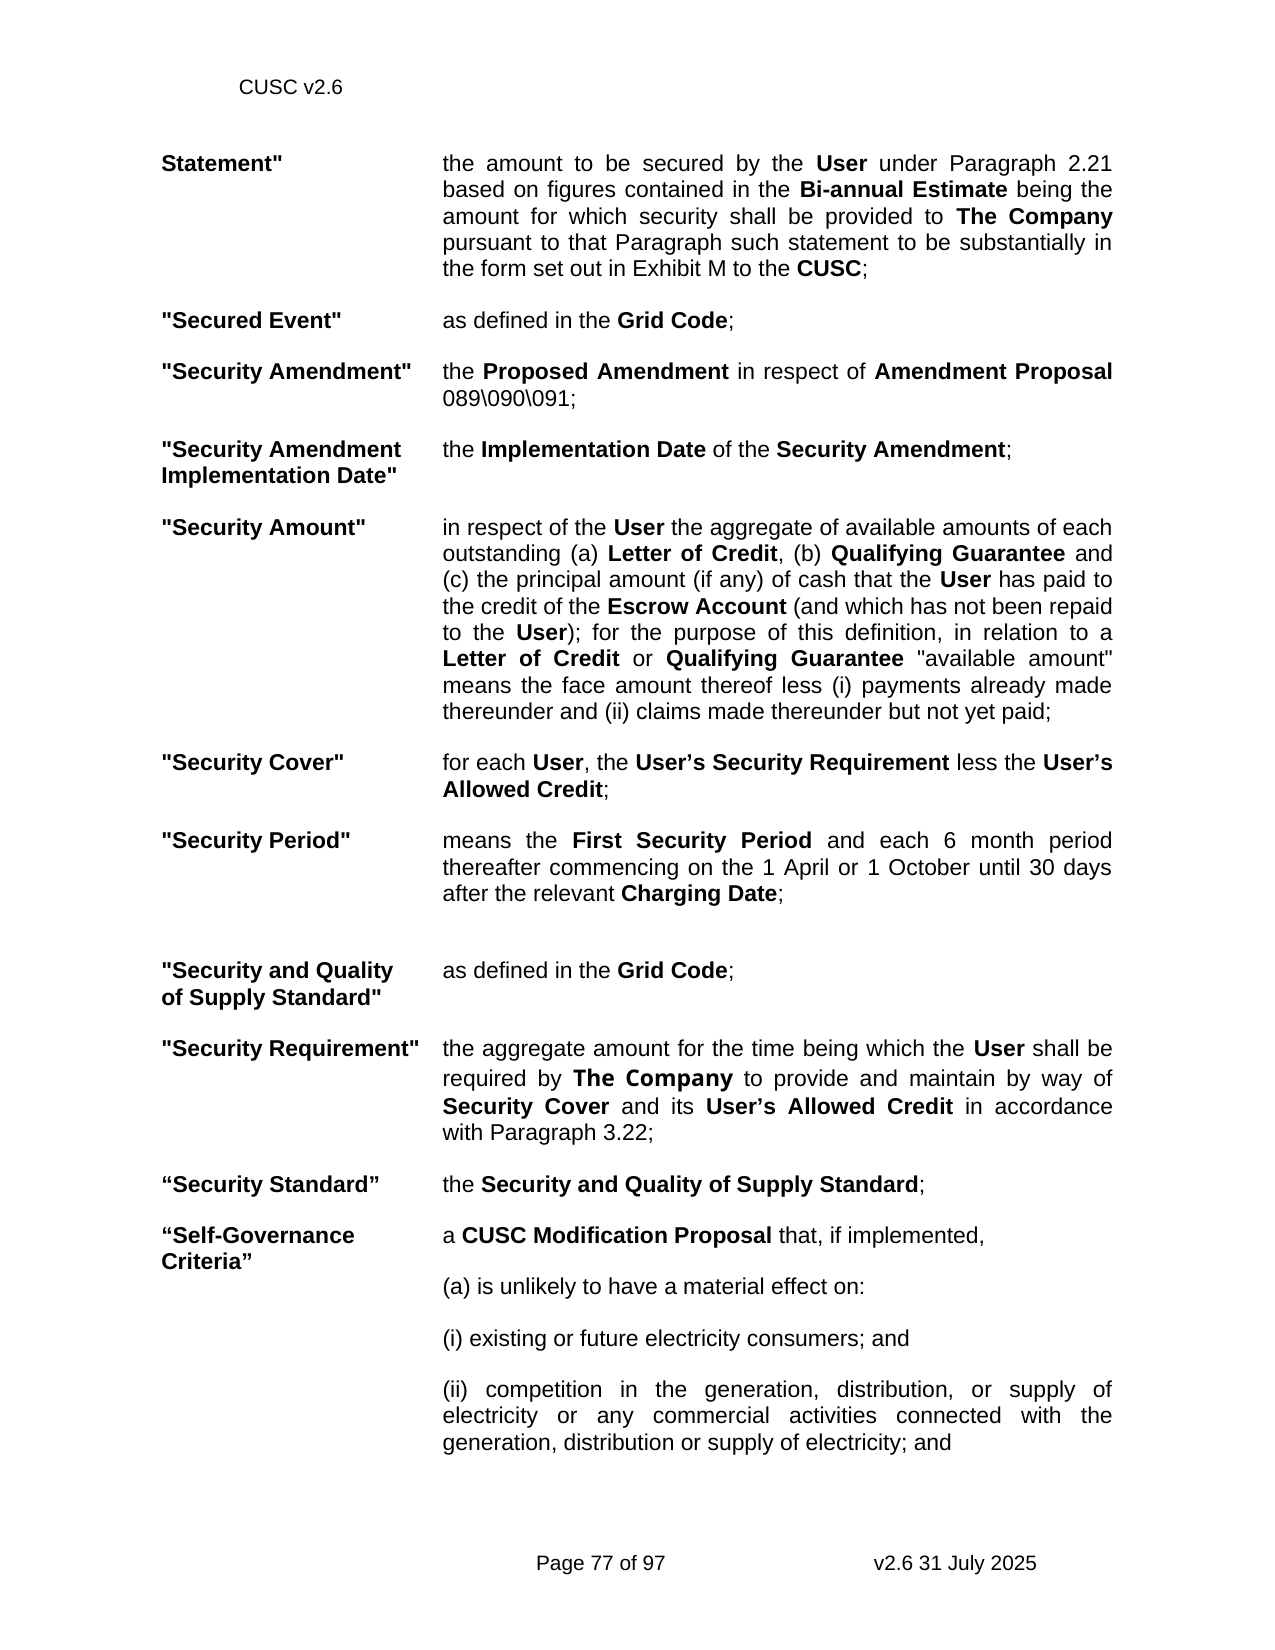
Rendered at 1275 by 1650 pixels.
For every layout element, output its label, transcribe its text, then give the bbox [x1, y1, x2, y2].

table_cell "Security Period" [150, 827, 431, 957]
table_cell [431, 1222, 1124, 1480]
table_cell "Security Requirement" [150, 1035, 431, 1171]
table_cell the Security and Quality of Supply Standard; [431, 1171, 1124, 1222]
table_cell "Security Amendment" [150, 358, 431, 436]
table_cell in respect of the User the aggregate of available amounts of each outstanding (a) Letter of Credit, (b) Qualifying Guarantee and (c) the principal amount (if any) of cash that the User has paid to the credit of the Escrow Account (and which has not been repaid to the User); for the purpose of this definition, in relation to a Letter of Credit or Qualifying Guarantee "available amount" means the face amount thereof less (i) payments already made thereunder and (ii) claims made thereunder but not yet paid; [431, 514, 1124, 749]
table_cell "Security Cover" [150, 749, 431, 827]
table_cell "Secured Event" [150, 307, 431, 358]
table_cell as defined in the Grid Code; [431, 307, 1124, 358]
table_cell the Proposed Amendment in respect of Amendment Proposal 089\090\091; [431, 358, 1124, 436]
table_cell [431, 150, 1124, 307]
table_cell as defined in the Grid Code; [431, 958, 1124, 1035]
table_cell "Security and Quality of Supply Standard" [150, 958, 431, 1035]
table_cell for each User, the User’s Security Requirement less the User’s Allowed Credit; [431, 749, 1124, 827]
table_cell “Security Standard” [150, 1171, 431, 1222]
table_cell means the First Security Period and each 6 month period thereafter commencing on the 1 April or 1 October until 30 days after the relevant Charging Date; [431, 827, 1124, 957]
table_cell "Security Amount" [150, 514, 431, 749]
table_cell "Security Amendment Implementation Date" [150, 436, 431, 513]
table_cell the Implementation Date of the Security Amendment; [431, 436, 1124, 513]
table_cell the aggregate amount for the time being which the User shall be required by The Company to provide and maintain by way of Security Cover and its User’s Allowed Credit in accordance with Paragraph 3.22; [431, 1035, 1124, 1171]
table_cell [150, 150, 431, 307]
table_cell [150, 1222, 431, 1480]
